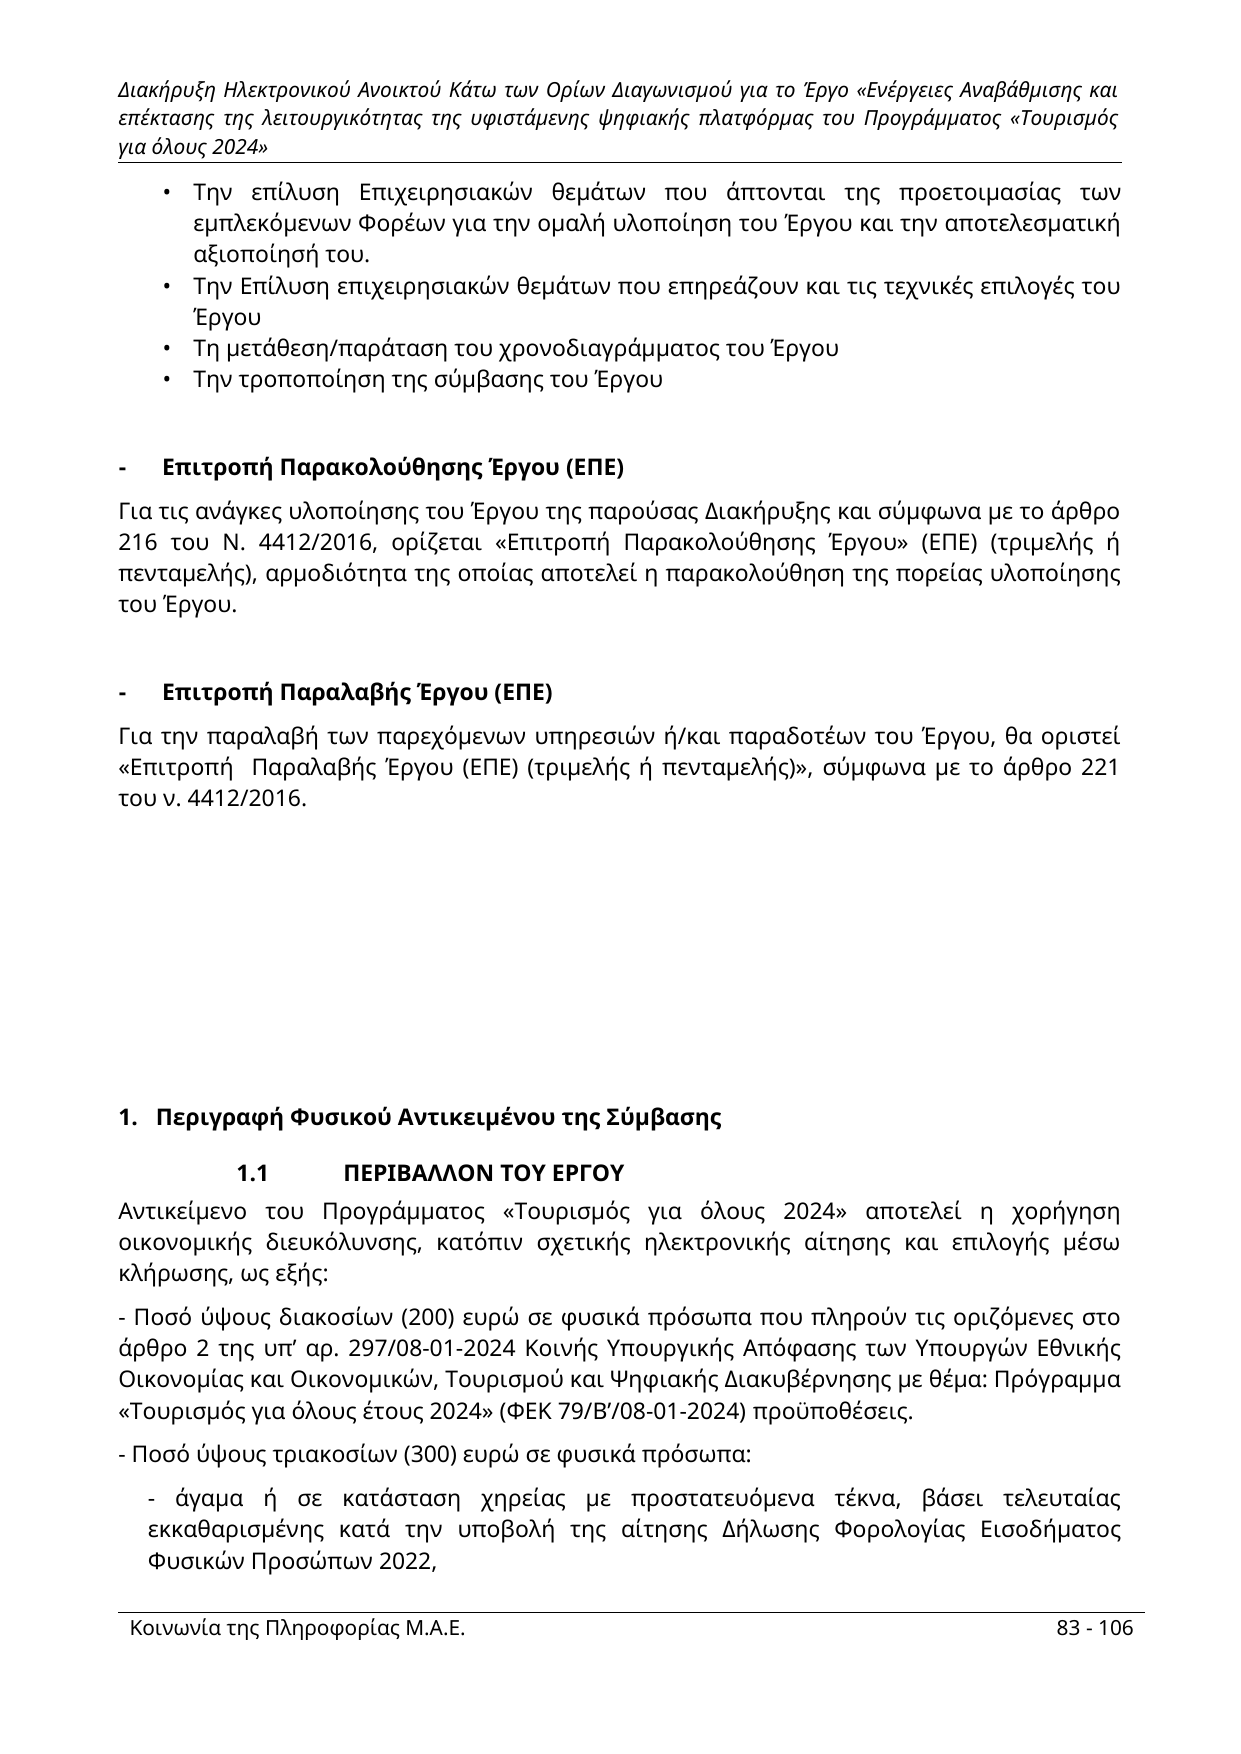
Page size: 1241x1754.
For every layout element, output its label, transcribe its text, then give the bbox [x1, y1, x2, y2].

list Τη μετάθεση/παράταση του χρονοδιαγράμματος του Έργου [162, 332, 1122, 363]
list Επιτροπή Παραλαβής Έργου (ΕΠΕ) [118, 676, 1122, 707]
list Την Επίλυση επιχειρησιακών θεμάτων που επηρεάζουν και τις τεχνικές επιλογές του Έργου [162, 270, 1122, 332]
list Την τροποποίηση της σύμβασης του Έργου [162, 363, 1122, 395]
text Για τις ανάγκες υλοποίησης του Έργου της παρούσας Διακήρυξης και σύμφωνα με το άρθρο 216 του Ν. 4412/2016, ορίζεται «Επιτροπή Παρακολούθησης Έργου» (ΕΠΕ) (τριμελής ή πενταμελής), αρμοδιότητα της οποίας αποτελεί η παρακολούθηση της πορείας υλοποίησης του Έργου. [118, 495, 1122, 620]
list Επιτροπή Παρακολούθησης Έργου (ΕΠΕ) [118, 451, 1122, 482]
text - άγαμα ή σε κατάσταση χηρείας με προστατευόμενα τέκνα, βάσει τελευταίας εκκαθαρισμένης κατά την υποβολή της αίτησης Δήλωσης Φορολογίας Εισοδήματος Φυσικών Προσώπων 2022, [148, 1482, 1122, 1576]
subtitle Περιγραφή Φυσικού Αντικειμένου της Σύμβασης [118, 1101, 1122, 1132]
subtitle ΠΕΡΙΒΑΛΛΟΝ ΤΟΥ ΕΡΓΟΥ [236, 1157, 1122, 1188]
text - Ποσό ύψους διακοσίων (200) ευρώ σε φυσικά πρόσωπα που πληρούν τις οριζόμενες στο άρθρο 2 της υπ’ αρ. 297/08-01-2024 Κοινής Υπουργικής Απόφασης των Υπουργών Εθνικής Οικονομίας και Οικονομικών, Τουρισμού και Ψηφιακής Διακυβέρνησης με θέμα: Πρόγραμμα «Τουρισμός για όλους έτους 2024» (ΦΕΚ 79/Β’/08-01-2024) προϋποθέσεις. [118, 1301, 1122, 1426]
list Την επίλυση Επιχειρησιακών θεμάτων που άπτονται της προετοιμασίας των εμπλεκόμενων Φορέων για την ομαλή υλοποίηση του Έργου και την αποτελεσματική αξιοποίησή του. [162, 176, 1122, 270]
text Αντικείμενο του Προγράμματος «Τουρισμός για όλους 2024» αποτελεί η χορήγηση οικονομικής διευκόλυνσης, κατόπιν σχετικής ηλεκτρονικής αίτησης και επιλογής μέσω κλήρωσης, ως εξής: [118, 1195, 1122, 1288]
text - Ποσό ύψους τριακοσίων (300) ευρώ σε φυσικά πρόσωπα: [118, 1438, 1122, 1470]
text Για την παραλαβή των παρεχόμενων υπηρεσιών ή/και παραδοτέων του Έργου, θα οριστεί «Επιτροπή Παραλαβής Έργου (ΕΠΕ) (τριμελής ή πενταμελής)», σύμφωνα με το άρθρο 221 του ν. 4412/2016. [118, 720, 1122, 813]
